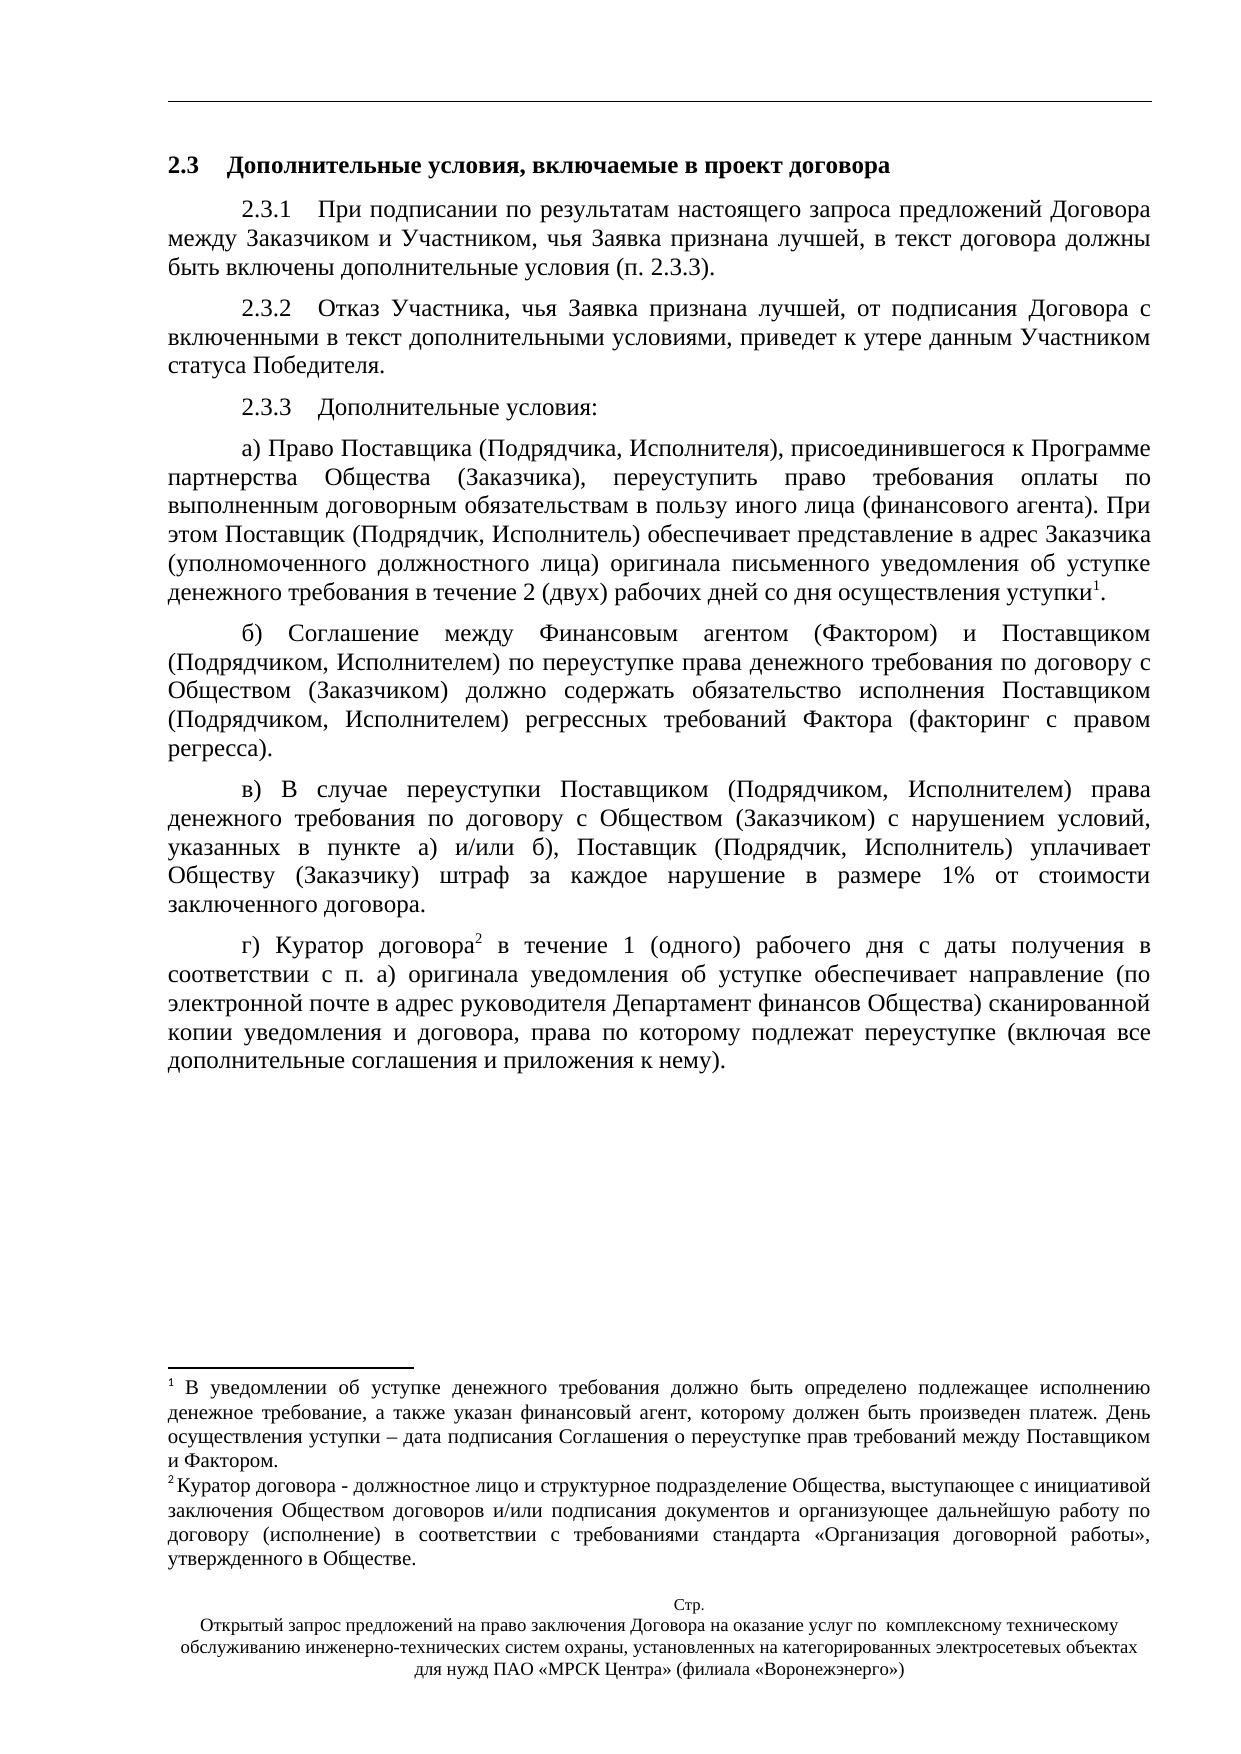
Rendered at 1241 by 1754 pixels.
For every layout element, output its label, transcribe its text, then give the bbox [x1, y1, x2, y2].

subtitle а) Право Поставщика (Подрядчика, Исполнителя), присоединившегося к Программе партнерства Общества (Заказчика), переуступить право требования оплаты по выполненным договорным обязательствам в пользу иного лица (финансового агента). При этом Поставщик (Подрядчик, Исполнитель) обеспечивает представление в адрес Заказчика (уполномоченного должностного лица) оригинала письменного уведомления об уступке денежного требования в течение 2 (двух) рабочих дней со дня осуществления уступки. [168, 433, 1152, 605]
subtitle г) Куратор договора в течение 1 (одного) рабочего дня с даты получения в соответствии с п. а) оригинала уведомления об уступке обеспечивает направление (по электронной почте в адрес руководителя Департамент финансов Общества) сканированной копии уведомления и договора, права по которому подлежат переуступке (включая все дополнительные соглашения и приложения к нему). [168, 930, 1152, 1074]
subtitle Отказ Участника, чья Заявка признана лучшей, от подписания Договора с включенными в текст дополнительными условиями, приведет к утере данным Участником статуса Победителя. [168, 293, 1152, 379]
subtitle Дополнительные условия: [168, 392, 1152, 420]
subtitle в) В случае переуступки Поставщиком (Подрядчиком, Исполнителем) права денежного требования по договору с Обществом (Заказчиком) с нарушением условий, указанных в пункте а) и/или б), Поставщик (Подрядчик, Исполнитель) уплачивает Обществу (Заказчику) штраф за каждое нарушение в размере 1% от стоимости заключенного договора. [168, 774, 1152, 918]
subtitle б) Соглашение между Финансовым агентом (Фактором) и Поставщиком (Подрядчиком, Исполнителем) по переуступке права денежного требования по договору с Обществом (Заказчиком) должно содержать обязательство исполнения Поставщиком (Подрядчиком, Исполнителем) регрессных требований Фактора (факторинг с правом регресса). [168, 618, 1152, 762]
subtitle При подписании по результатам настоящего запроса предложений Договора между Заказчиком и Участником, чья Заявка признана лучшей, в текст договора должны быть включены дополнительные условия (п. 2.3.3). [168, 194, 1152, 280]
subtitle Дополнительные условия, включаемые в проект договора [168, 150, 1152, 179]
